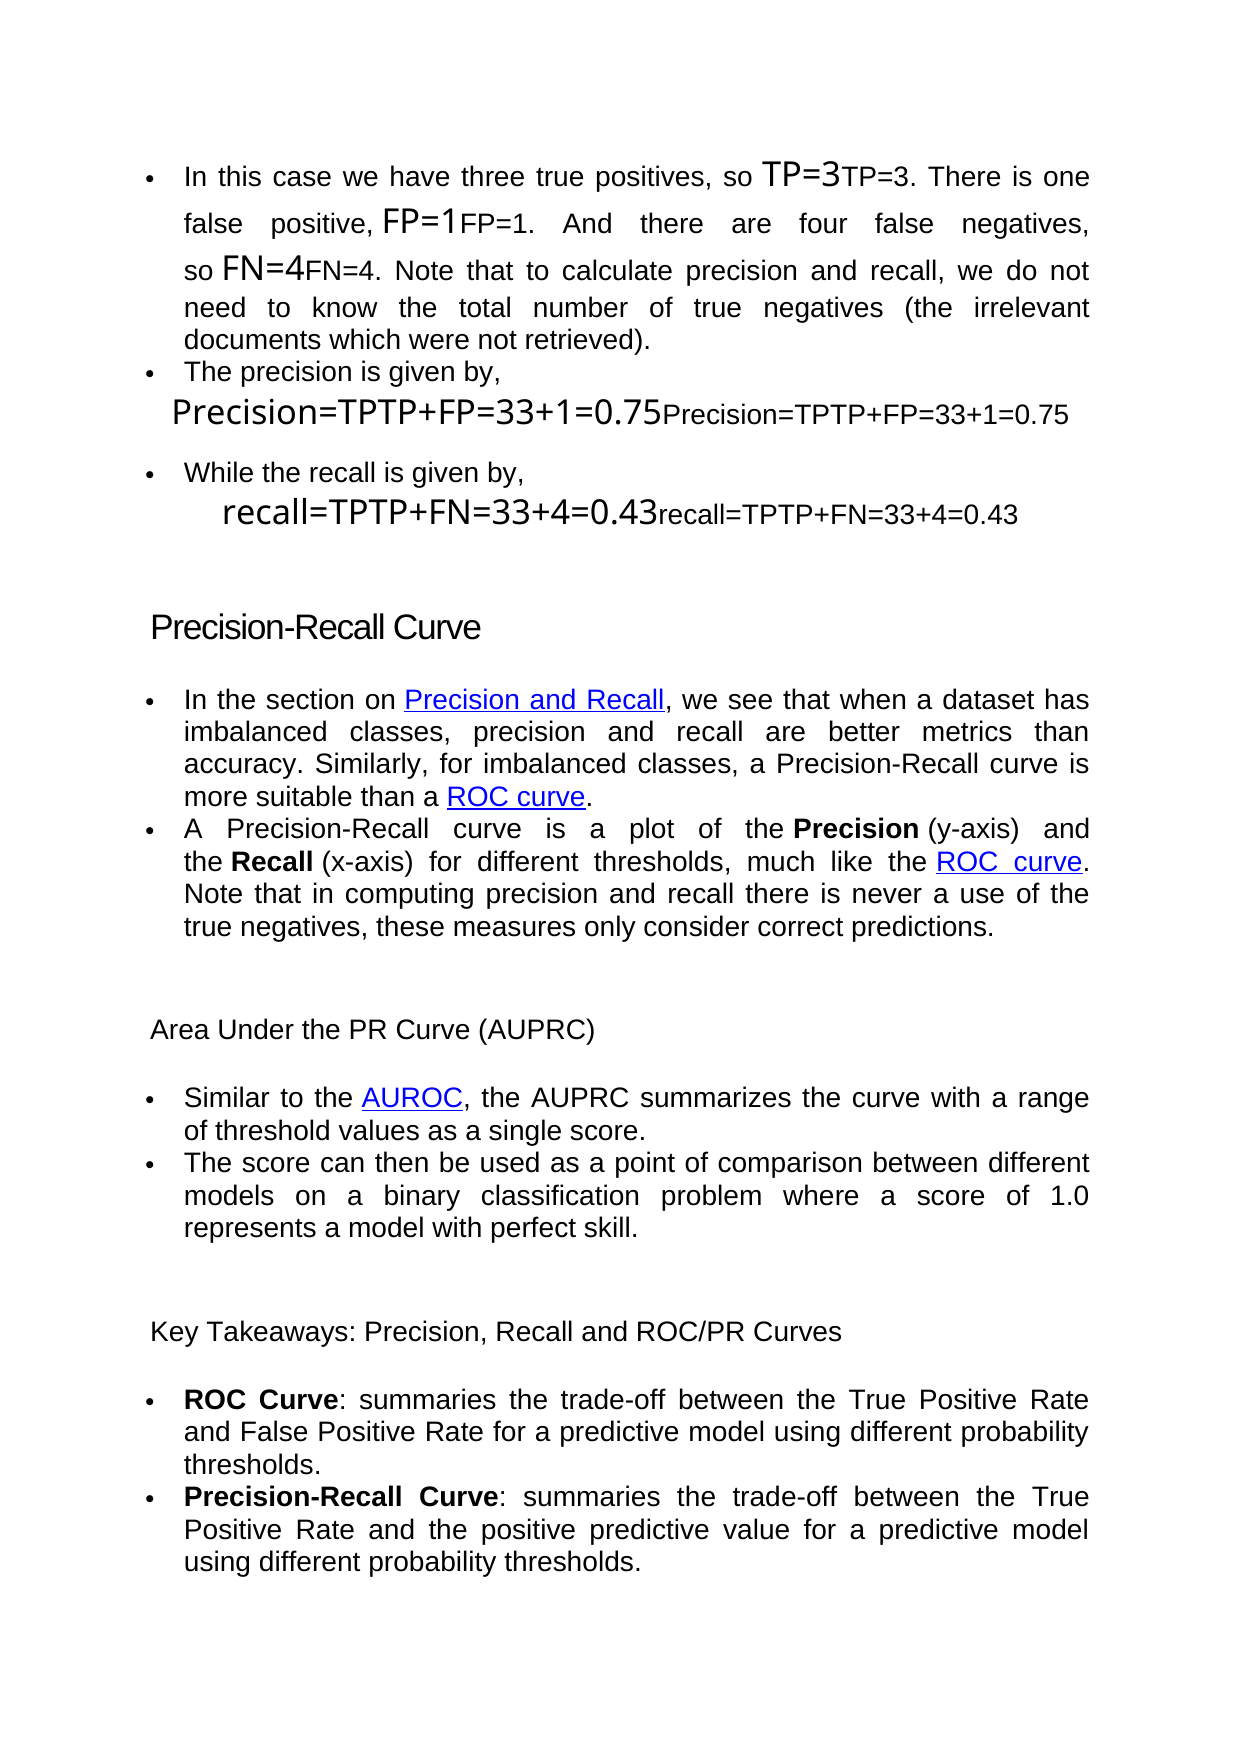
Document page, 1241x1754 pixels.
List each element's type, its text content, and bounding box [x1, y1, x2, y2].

text recall=TPTP+FN=33+4=0.43recall=TPTP+FN=33+4=0.43 [150, 488, 1090, 535]
list In the section on Precision and Recall, we see that when a dataset has imbalanced classes, precision and recall are better metrics than accuracy. Similarly, for imbalanced classes, a Precision-Recall curve is more suitable than a ROC curve. [146, 683, 1090, 812]
list In this case we have three true positives, so TP=3TP=3. There is one false positive, FP=1FP=1. And there are four false negatives, so FN=4FN=4. Note that to calculate precision and recall, we do not need to know the total number of true negatives (the irrelevant documents which were not retrieved). [146, 150, 1090, 355]
list A Precision-Recall curve is a plot of the Precision (y-axis) and the Recall (x-axis) for different thresholds, much like the ROC curve. Note that in computing precision and recall there is never a use of the true negatives, these measures only consider correct predictions. [146, 812, 1090, 942]
text Area Under the PR Curve (AUPRC) [150, 1013, 1090, 1046]
list ROC Curve: summaries the trade-off between the True Positive Rate and False Positive Rate for a predictive model using different probability thresholds. [146, 1383, 1090, 1480]
list Similar to the AUROC, the AUPRC summarizes the curve with a range of threshold values as a single score. [146, 1081, 1090, 1146]
list While the recall is given by, [146, 456, 1090, 488]
list The precision is given by, [146, 355, 1090, 388]
text Precision-Recall Curve [150, 606, 1090, 647]
list The score can then be used as a point of comparison between different models on a binary classification problem where a score of 1.0 represents a model with perfect skill. [146, 1146, 1090, 1243]
text Key Takeaways: Precision, Recall and ROC/PR Curves [150, 1315, 1090, 1347]
list Precision-Recall Curve: summaries the trade-off between the True Positive Rate and the positive predictive value for a predictive model using different probability thresholds. [146, 1480, 1090, 1577]
text Precision=TPTP+FP=33+1=0.75Precision=TPTP+FP=33+1=0.75 [150, 388, 1090, 435]
